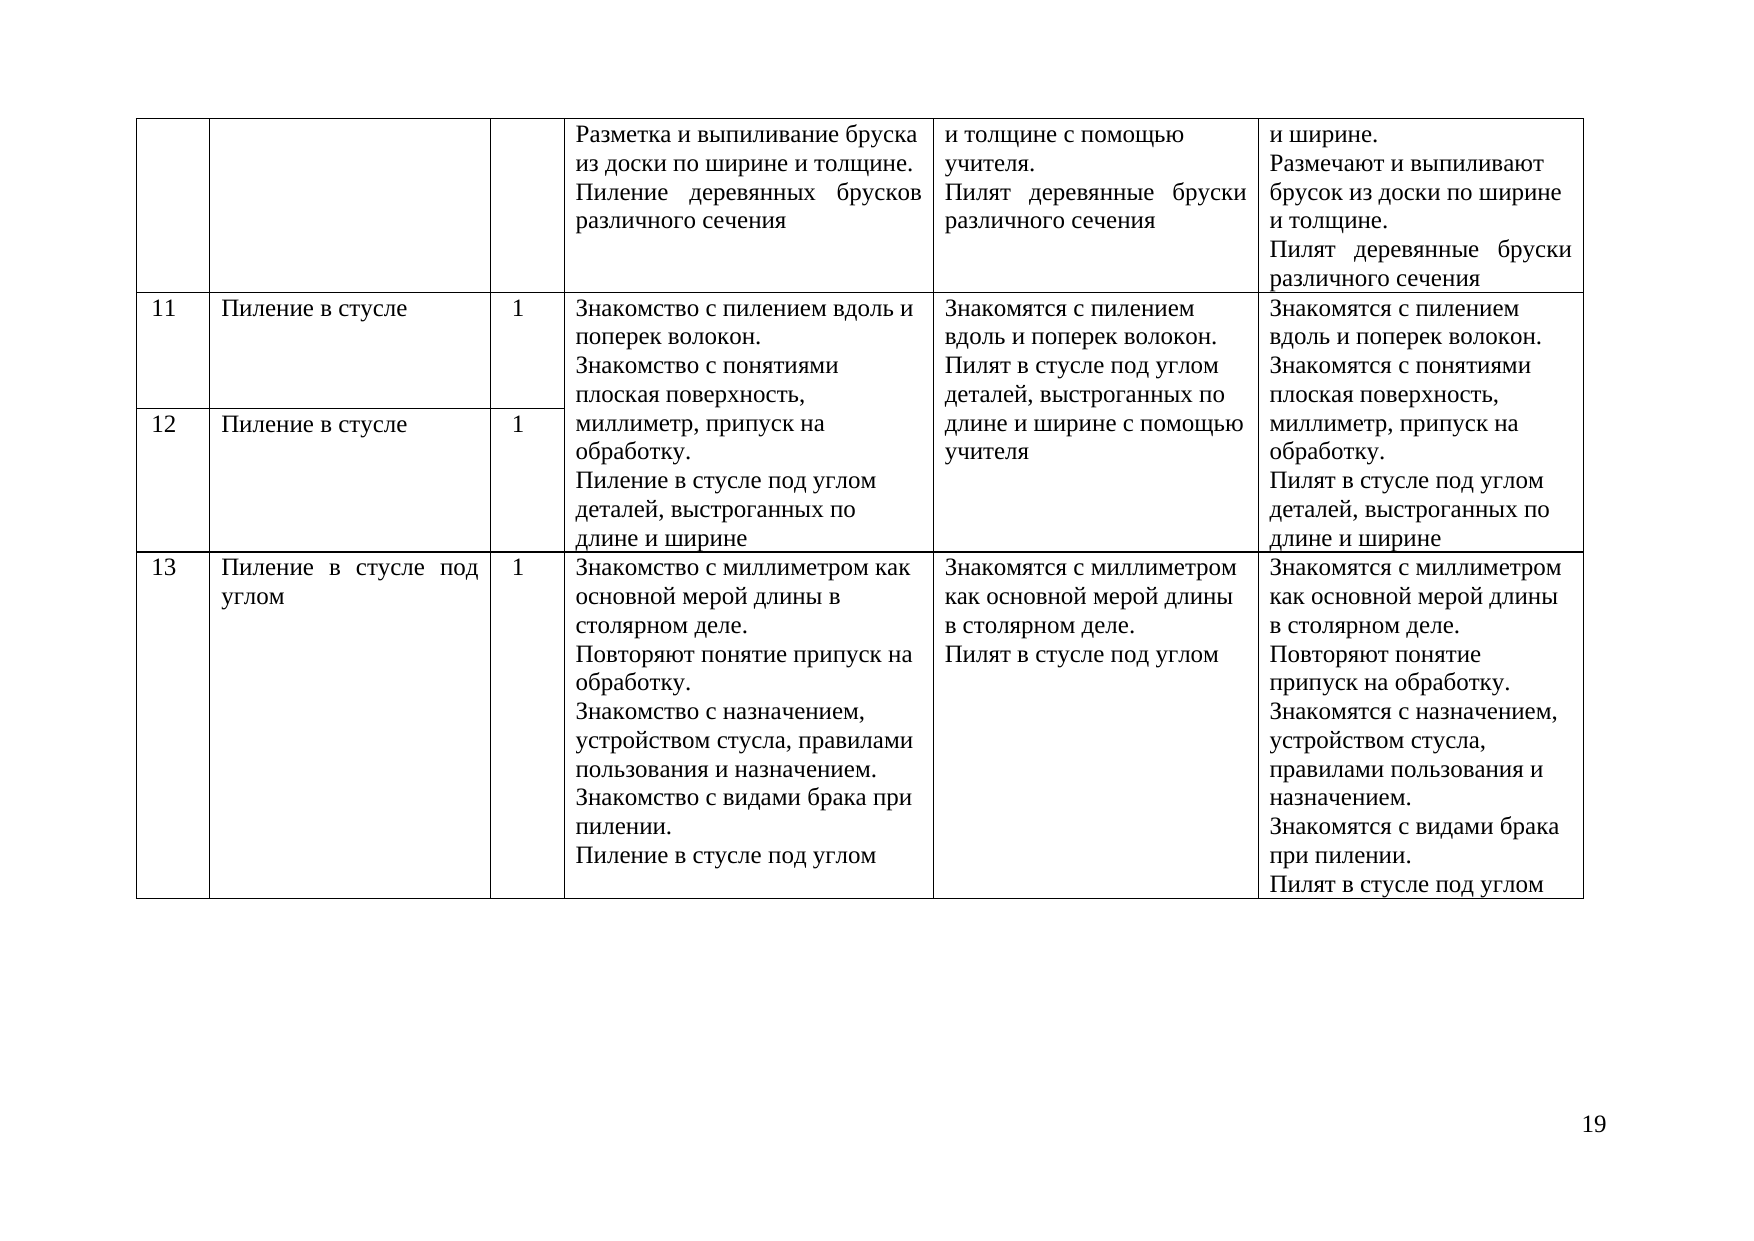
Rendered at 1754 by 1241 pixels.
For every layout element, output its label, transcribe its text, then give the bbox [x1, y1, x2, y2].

table_cell Пиление в стусле [210, 409, 490, 551]
table_cell 1 [491, 553, 564, 897]
table_cell 1 [491, 119, 564, 292]
table_cell 10 [137, 119, 209, 292]
table_cell Знакомятся с миллиметром как основной мерой длины в столярном деле. Повторяют понятие припуск на обработку. Знакомятся с назначением, устройством стусла, правилами пользования и назначением. Знакомятся с видами брака при пилении. Пилят в стусле под углом [1259, 553, 1583, 897]
table_cell Знакомятся с пилением вдоль и поперек волокон. Пилят в стусле под углом деталей, выстроганных по длине и ширине с помощью учителя [934, 293, 1258, 551]
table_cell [934, 119, 1258, 292]
table_cell Пиление в стусле под углом [210, 553, 490, 897]
table_cell Знакомятся с пилением вдоль и поперек волокон. Знакомятся с понятиями плоская поверхность, миллиметр, припуск на обработку. Пилят в стусле под углом деталей, выстроганных по длине и ширине [1259, 293, 1583, 551]
table_cell Знакомство с пилением вдоль и поперек волокон. Знакомство с понятиями плоская поверхность, миллиметр, припуск на обработку. Пиление в стусле под углом деталей, выстроганных по длине и ширине [565, 293, 933, 551]
table_cell 1 [491, 293, 564, 408]
table_cell Знакомятся с миллиметром как основной мерой длины в столярном деле. Пилят в стусле под углом [934, 553, 1258, 897]
table_cell 13 [137, 553, 209, 897]
table_cell Знакомство с миллиметром как основной мерой длины в столярном деле. Повторяют понятие припуск на обработку. Знакомство с назначением, устройством стусла, правилами пользования и назначением. Знакомство с видами брака при пилении. Пиление в стусле под углом [565, 553, 933, 897]
table_cell 11 [137, 293, 209, 408]
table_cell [565, 119, 933, 292]
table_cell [210, 119, 490, 292]
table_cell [1259, 119, 1583, 292]
table_cell Пиление в стусле [210, 293, 490, 408]
table_cell 12 [137, 409, 209, 551]
table_cell 1 [491, 409, 564, 551]
